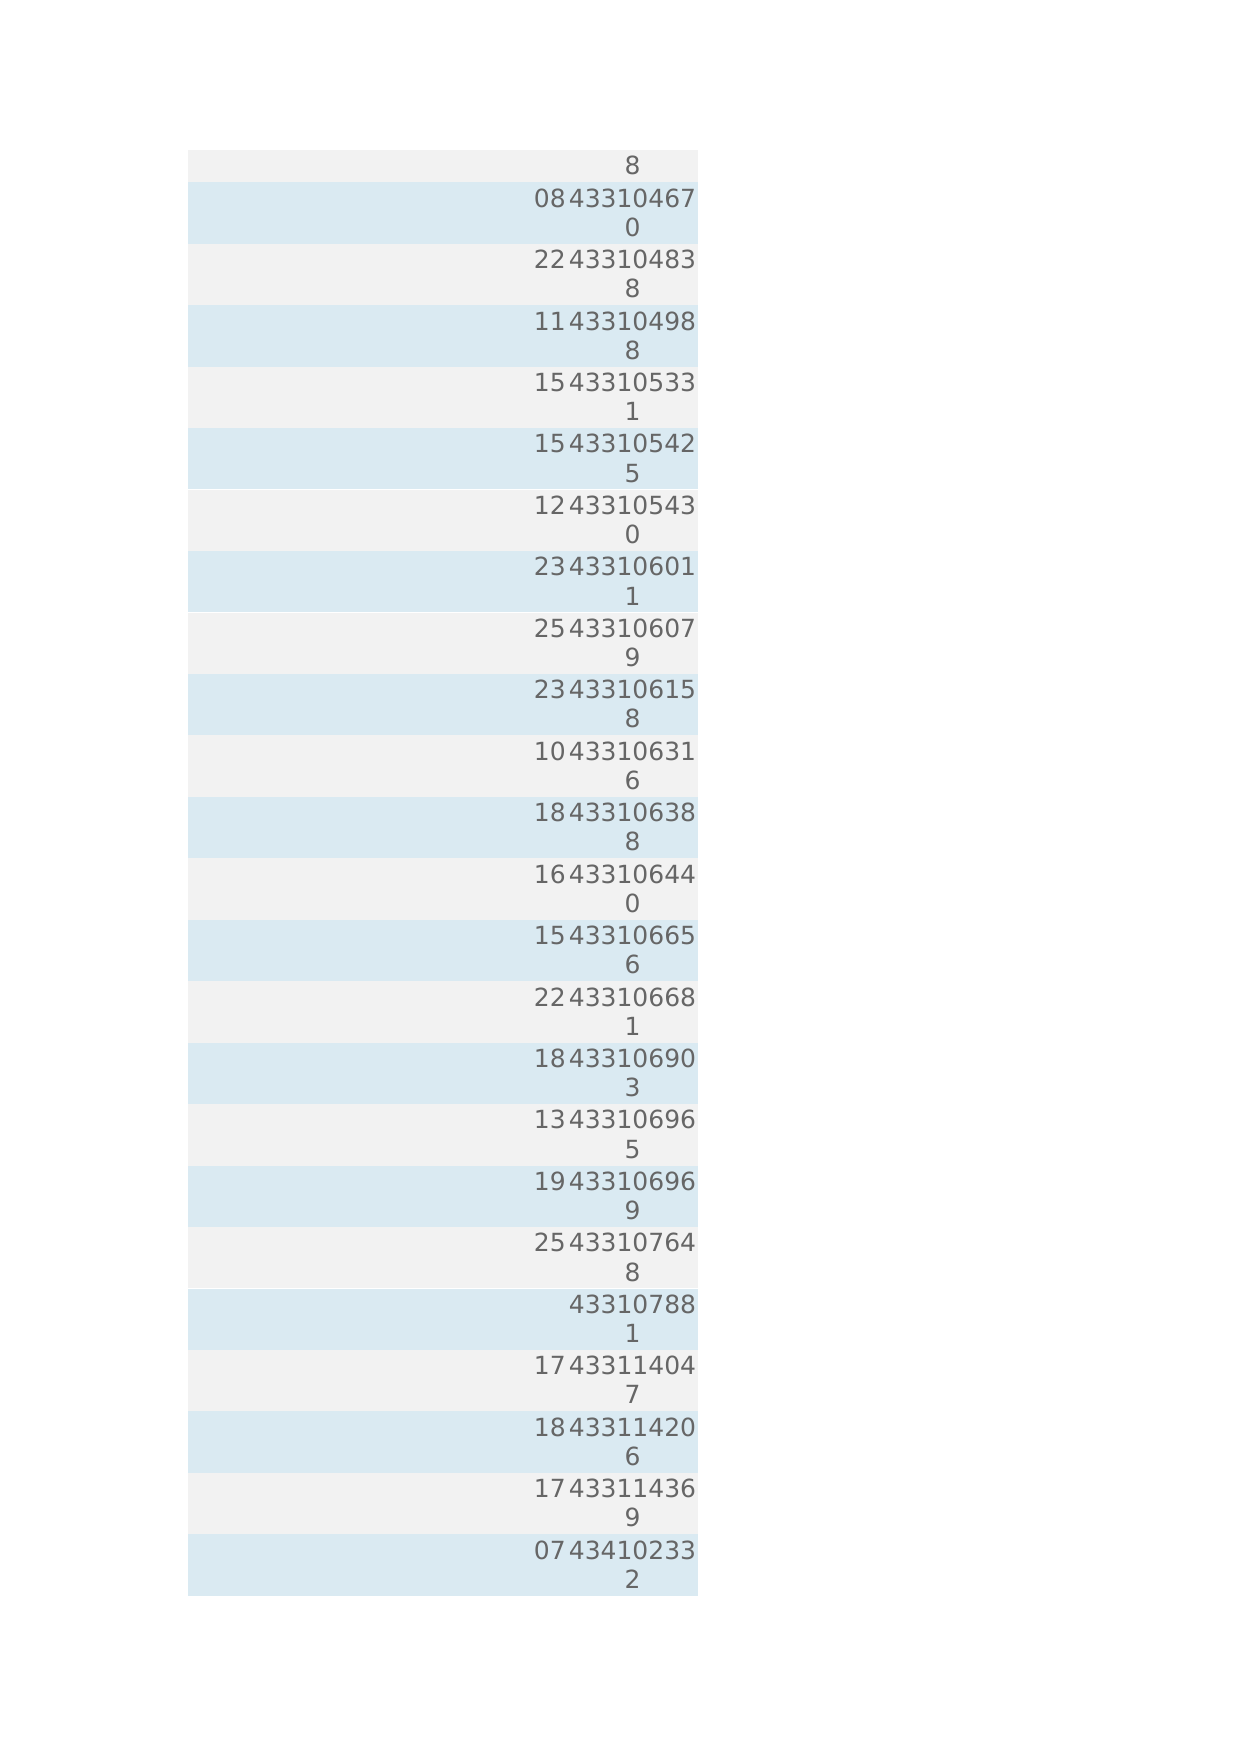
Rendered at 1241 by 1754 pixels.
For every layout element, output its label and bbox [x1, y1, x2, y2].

table_cell [188, 150, 1053, 1596]
